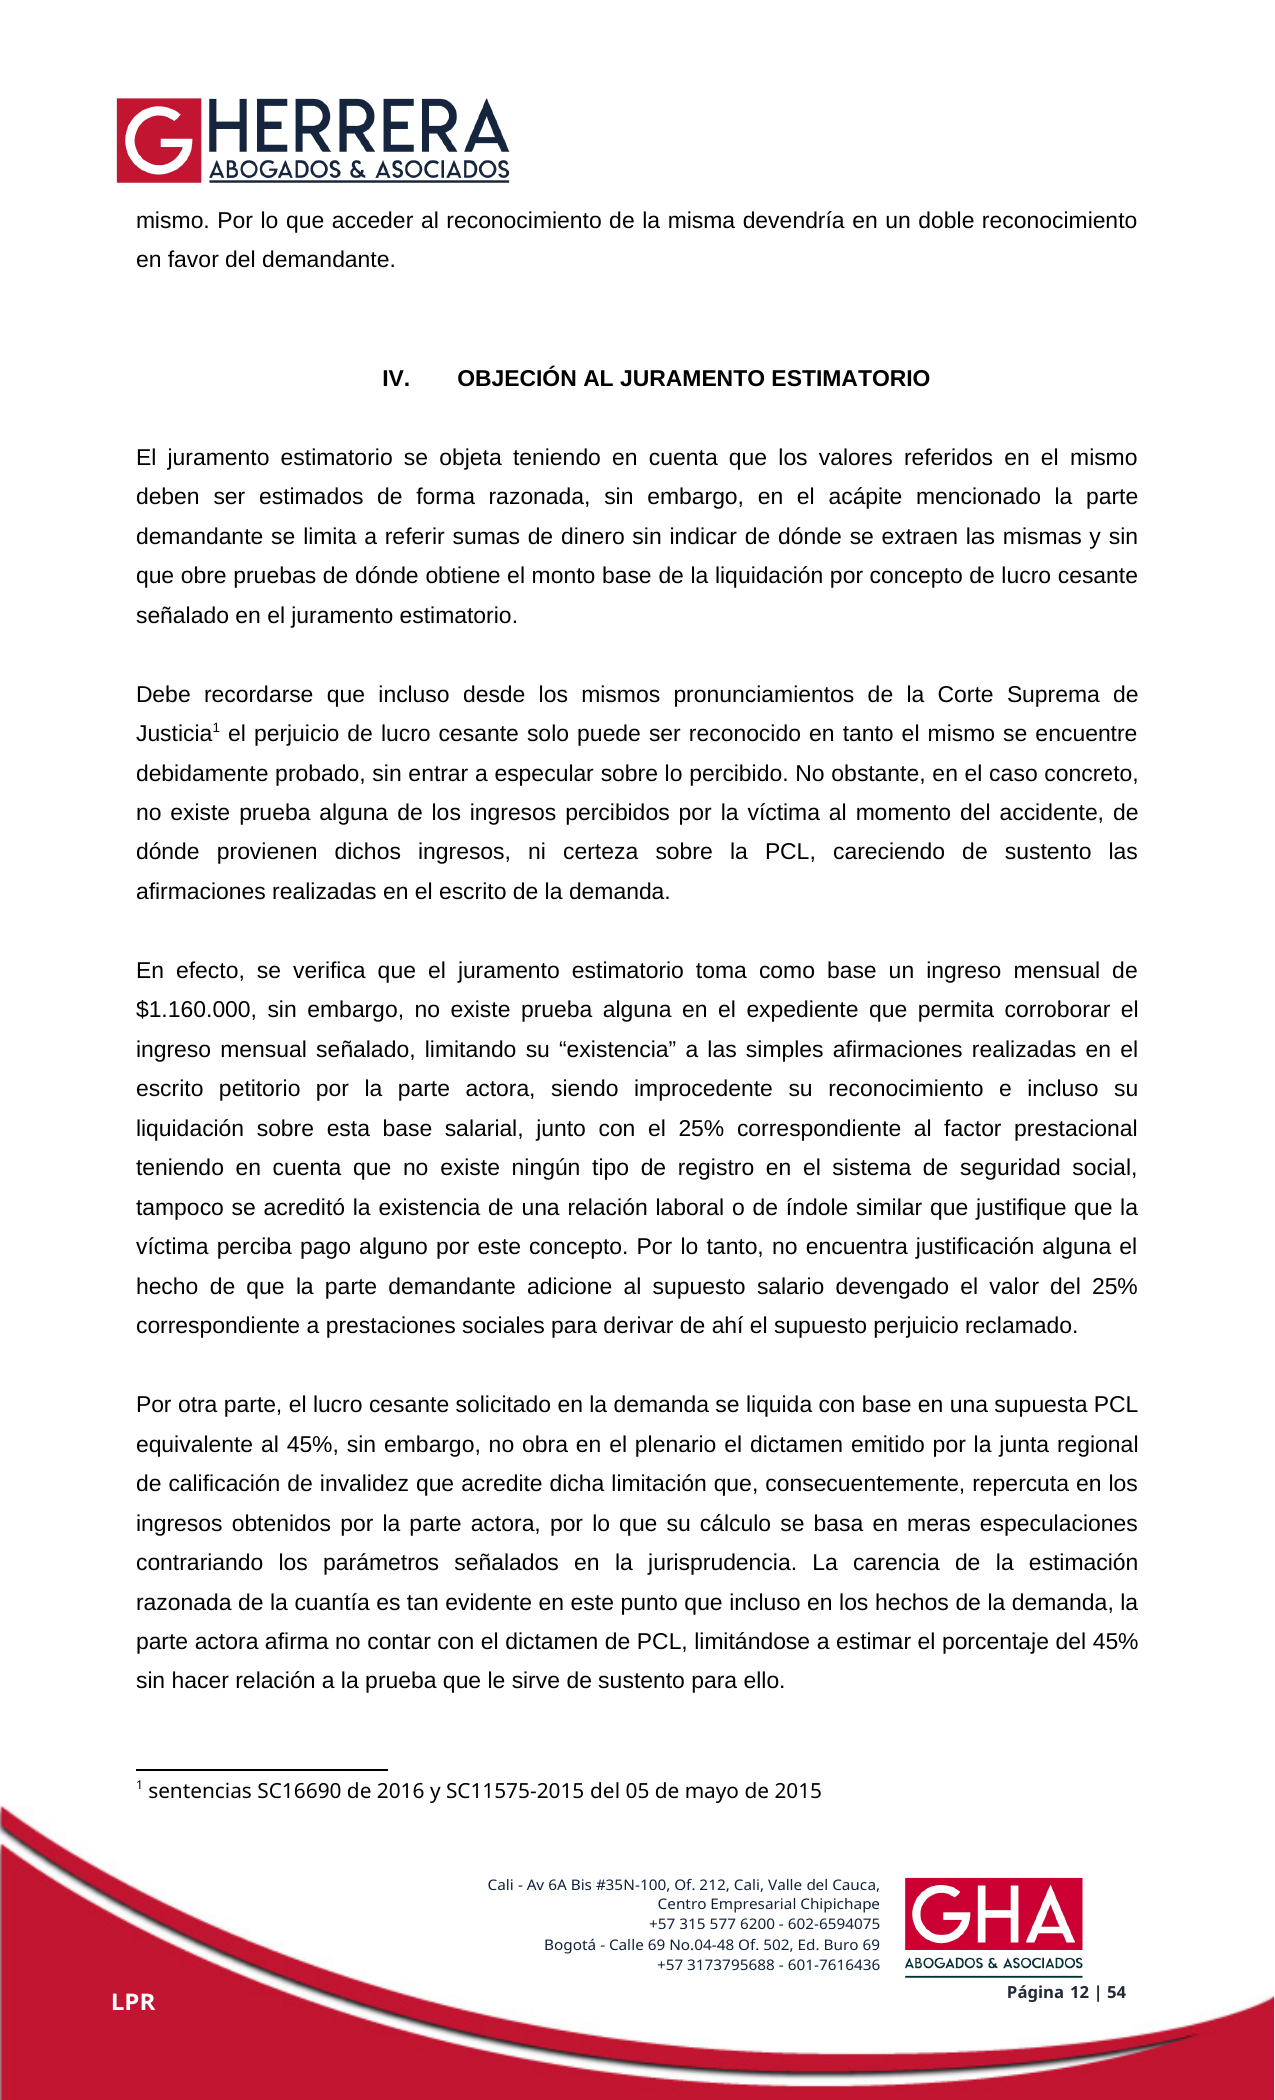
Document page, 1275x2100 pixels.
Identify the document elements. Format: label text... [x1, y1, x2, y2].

subtitle OBJECIÓN AL JURAMENTO ESTIMATORIO [173, 365, 1139, 391]
text En efecto, se verifica que el juramento estimatorio toma como base un ingreso mensual de $1.160.000, sin embargo, no existe prueba alguna en el expediente que permita corroborar el ingreso mensual señalado, limitando su “existencia” a las simples afirmaciones realizadas en el escrito petitorio por la parte actora, siendo improcedente su reconocimiento e incluso su liquidación sobre esta base salarial, junto con el 25% correspondiente al factor prestacional teniendo en cuenta que no existe ningún tipo de registro en el sistema de seguridad social, tampoco se acreditó la existencia de una relación laboral o de índole similar que justifique que la víctima perciba pago alguno por este concepto. Por lo tanto, no encuentra justificación alguna el hecho de que la parte demandante adicione al supuesto salario devengado el valor del 25% correspondiente a prestaciones sociales para derivar de ahí el supuesto perjuicio reclamado. [136, 957, 1139, 1338]
picture [0, 1793, 1275, 2100]
text El juramento estimatorio se objeta teniendo en cuenta que los valores referidos en el mismo deben ser estimados de forma razonada, sin embargo, en el acápite mencionado la parte demandante se limita a referir sumas de dinero sin indicar de dónde se extraen las mismas y sin que obre pruebas de dónde obtiene el monto base de la liquidación por concepto de lucro cesante señalado en el juramento estimatorio. [136, 444, 1139, 628]
text Debe recordarse que incluso desde los mismos pronunciamientos de la Corte Suprema de Justicia el perjuicio de lucro cesante solo puede ser reconocido en tanto el mismo se encuentre debidamente probado, sin entrar a especular sobre lo percibido. No obstante, en el caso concreto, no existe prueba alguna de los ingresos percibidos por la víctima al momento del accidente, de dónde provienen dichos ingresos, ni certeza sobre la PCL, careciendo de sustento las afirmaciones realizadas en el escrito de la demanda. [136, 681, 1139, 904]
picture [96, 75, 529, 206]
text Por otra parte, el lucro cesante solicitado en la demanda se liquida con base en una supuesta PCL equivalente al 45%, sin embargo, no obra en el plenario el dictamen emitido por la junta regional de calificación de invalidez que acredite dicha limitación que, consecuentemente, repercuta en los ingresos obtenidos por la parte actora, por lo que su cálculo se basa en meras especulaciones contrariando los parámetros señalados en la jurisprudencia. La carencia de la estimación razonada de la cuantía es tan evidente en este punto que incluso en los hechos de la demanda, la parte actora afirma no contar con el dictamen de PCL, limitándose a estimar el porcentaje del 45% sin hacer relación a la prueba que le sirve de sustento para ello. [136, 1391, 1139, 1694]
